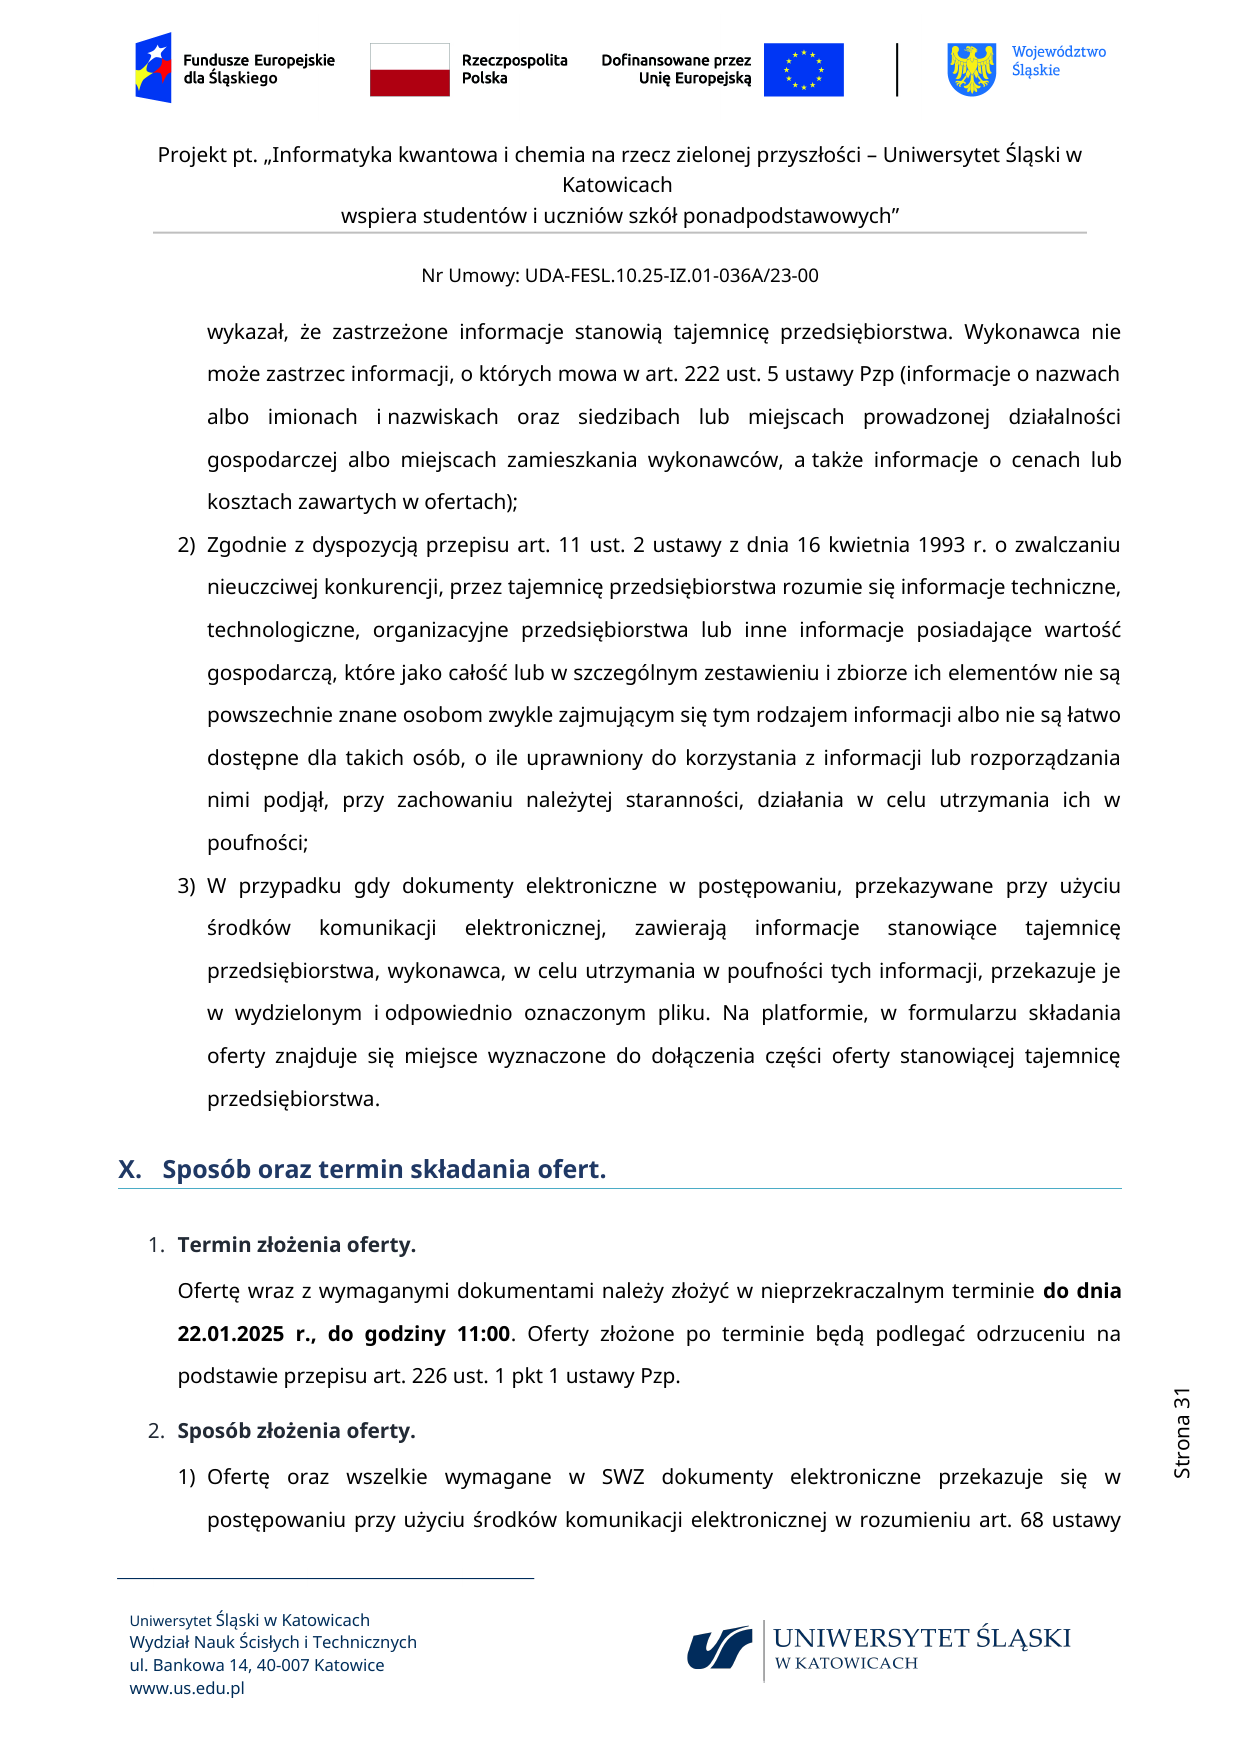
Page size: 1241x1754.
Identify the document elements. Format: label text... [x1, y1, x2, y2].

text Ofertę wraz z wymaganymi dokumentami należy złożyć w nieprzekraczalnym terminie do dnia 22.01.2025 r., do godziny 11:00. Oferty złożone po terminie będą podlegać odrzuceniu na podstawie przepisu art. 226 ust. 1 pkt 1 ustawy Pzp. [177, 1276, 1122, 1390]
subtitle Sposób oraz termin składania ofert. [118, 1151, 1122, 1188]
subtitle Zgodnie z dyspozycją przepisu art. 11 ust. 2 ustawy z dnia 16 kwietnia 1993 r. o zwalczaniu nieuczciwej konkurencji, przez tajemnicę przedsiębiorstwa rozumie się informacje techniczne, technologiczne, organizacyjne przedsiębiorstwa lub inne informacje posiadające wartość gospodarczą, które jako całość lub w szczególnym zestawieniu i zbiorze ich elementów nie są powszechnie znane osobom zwykle zajmującym się tym rodzajem informacji albo nie są łatwo dostępne dla takich osób, o ile uprawniony do korzystania z informacji lub rozporządzania nimi podjął, przy zachowaniu należytej staranności, działania w celu utrzymania ich w poufności; [177, 530, 1122, 857]
subtitle Sposób złożenia oferty. [148, 1416, 1122, 1445]
picture [118, 14, 1123, 121]
subtitle W przypadku gdy dokumenty elektroniczne w postępowaniu, przekazywane przy użyciu środków komunikacji elektronicznej, zawierają informacje stanowiące tajemnicę przedsiębiorstwa, wykonawca, w celu utrzymania w poufności tych informacji, przekazuje je w wydzielonym i odpowiednio oznaczonym pliku. Na platformie, w formularzu składania oferty znajduje się miejsce wyznaczone do dołączenia części oferty stanowiącej tajemnicę przedsiębiorstwa. [177, 871, 1122, 1112]
picture [0, 1568, 535, 1587]
subtitle Termin złożenia oferty. [148, 1230, 1122, 1258]
picture [685, 1620, 1071, 1683]
